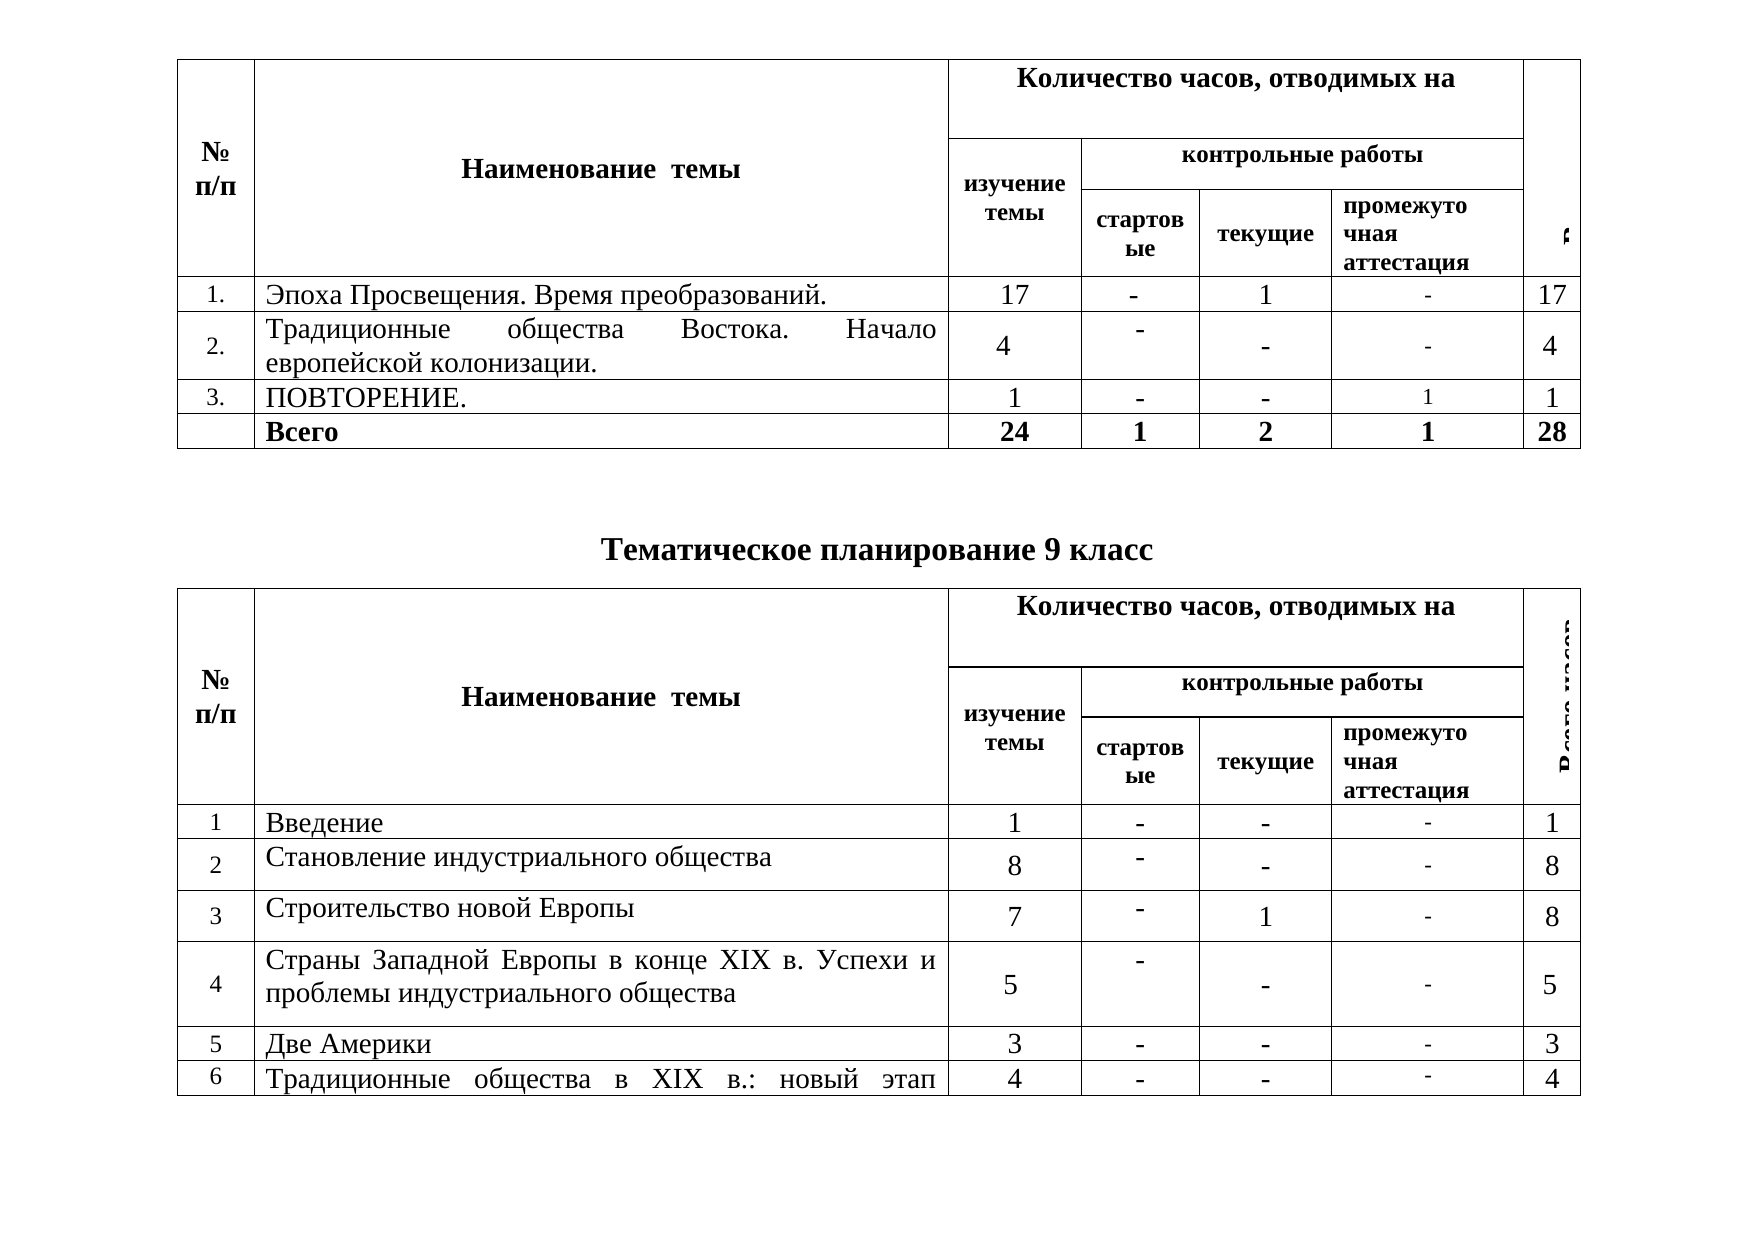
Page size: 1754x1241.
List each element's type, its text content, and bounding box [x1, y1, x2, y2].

table_cell 28 [1524, 414, 1580, 448]
table_cell 1 [1200, 277, 1331, 311]
table_cell - [1082, 312, 1199, 379]
table_cell - [1082, 839, 1199, 889]
table_cell Традиционные общества Востока. Начало европейской колонизации. [255, 312, 948, 379]
table_cell 17 [1524, 277, 1580, 311]
table_cell 7 [949, 891, 1081, 941]
table_cell - [1332, 1061, 1523, 1095]
table_cell 5 [949, 942, 1081, 1026]
table_cell 3 [1524, 1027, 1580, 1060]
table_cell ПОВТОРЕНИЕ. [255, 380, 948, 413]
table_cell - [1200, 839, 1331, 889]
table_cell 5 [178, 1027, 254, 1060]
table_header Количество часов, отводимых на [949, 60, 1523, 138]
table_cell 1 [1524, 805, 1580, 838]
table_cell - [1332, 277, 1523, 311]
table_cell 4 [949, 312, 1081, 379]
table_cell текущие [1200, 718, 1331, 804]
table_cell контрольные работы [1082, 139, 1523, 189]
table_cell изучение темы [949, 139, 1081, 276]
table_cell промежуточная аттестация [1332, 718, 1523, 804]
table_header № п/п [178, 589, 254, 804]
table_cell - [1082, 1027, 1199, 1060]
table_cell 17 [949, 277, 1081, 311]
table_cell изучение темы [949, 668, 1081, 804]
table_cell 1 [1332, 380, 1523, 413]
table_cell 2 [178, 839, 254, 889]
table_cell стартовые [1082, 718, 1199, 804]
table_cell 5 [1524, 942, 1580, 1026]
table_cell 3. [178, 380, 254, 413]
table_cell 1 [1082, 414, 1199, 448]
table_cell - [1082, 942, 1199, 1026]
table_header Всего часов [1524, 60, 1580, 276]
table_cell 8 [1524, 839, 1580, 889]
table_cell 8 [949, 839, 1081, 889]
table_cell 1 [1524, 380, 1580, 413]
table_cell - [1082, 891, 1199, 941]
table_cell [255, 1061, 948, 1095]
table_cell 1 [949, 380, 1081, 413]
table_cell - [1200, 805, 1331, 838]
table_cell 4 [1524, 1061, 1580, 1095]
table_cell Строительство новой Европы [255, 891, 948, 941]
table_cell Две Америки [255, 1027, 948, 1060]
table_header Наименование темы [255, 60, 948, 276]
table_cell Всего [255, 414, 948, 448]
table_cell 1 [1332, 414, 1523, 448]
table_cell 24 [949, 414, 1081, 448]
table_cell [178, 414, 254, 448]
table_cell 3 [949, 1027, 1081, 1060]
table_cell - [1332, 891, 1523, 941]
table_cell 1. [178, 277, 254, 311]
table_cell 3 [178, 891, 254, 941]
table_cell текущие [1200, 190, 1331, 276]
table_cell Эпоха Просвещения. Время преобразований. [255, 277, 948, 311]
table_cell контрольные работы [1082, 668, 1523, 716]
table_cell - [1082, 277, 1199, 311]
table_header Наименование темы [255, 589, 948, 804]
table_cell 2 [1200, 414, 1331, 448]
table_cell 4 [1524, 312, 1580, 379]
table_cell 1 [178, 805, 254, 838]
table_cell - [1200, 1027, 1331, 1060]
table_cell - [1332, 1027, 1523, 1060]
table_cell - [1200, 380, 1331, 413]
table_cell 2. [178, 312, 254, 379]
table_cell стартовые [1082, 190, 1199, 276]
table_cell Страны Западной Европы в конце XIX в. Успехи и проблемы индустриального общества [255, 942, 948, 1026]
table_cell Становление индустриального общества [255, 839, 948, 889]
table_cell - [1082, 805, 1199, 838]
table_header Количество часов, отводимых на [949, 589, 1523, 666]
text Тематическое планирование 9 класс [118, 529, 1636, 568]
table_cell - [1200, 1061, 1331, 1095]
table_cell 6 [178, 1061, 254, 1095]
table_cell промежуточная аттестация [1332, 190, 1523, 276]
table_cell 1 [1200, 891, 1331, 941]
table_cell - [1332, 312, 1523, 379]
table_header Всего часов [1524, 589, 1580, 804]
table_cell 4 [949, 1061, 1081, 1095]
table_cell 4 [178, 942, 254, 1026]
table_cell - [1332, 805, 1523, 838]
table_cell 1 [949, 805, 1081, 838]
table_cell - [1200, 942, 1331, 1026]
table_cell - [1332, 942, 1523, 1026]
table_cell - [1200, 312, 1331, 379]
table_cell Введение [255, 805, 948, 838]
table_cell - [1082, 380, 1199, 413]
table_header № п/п [178, 60, 254, 276]
table_cell 8 [1524, 891, 1580, 941]
table_cell - [1332, 839, 1523, 889]
table_cell - [1082, 1061, 1199, 1095]
